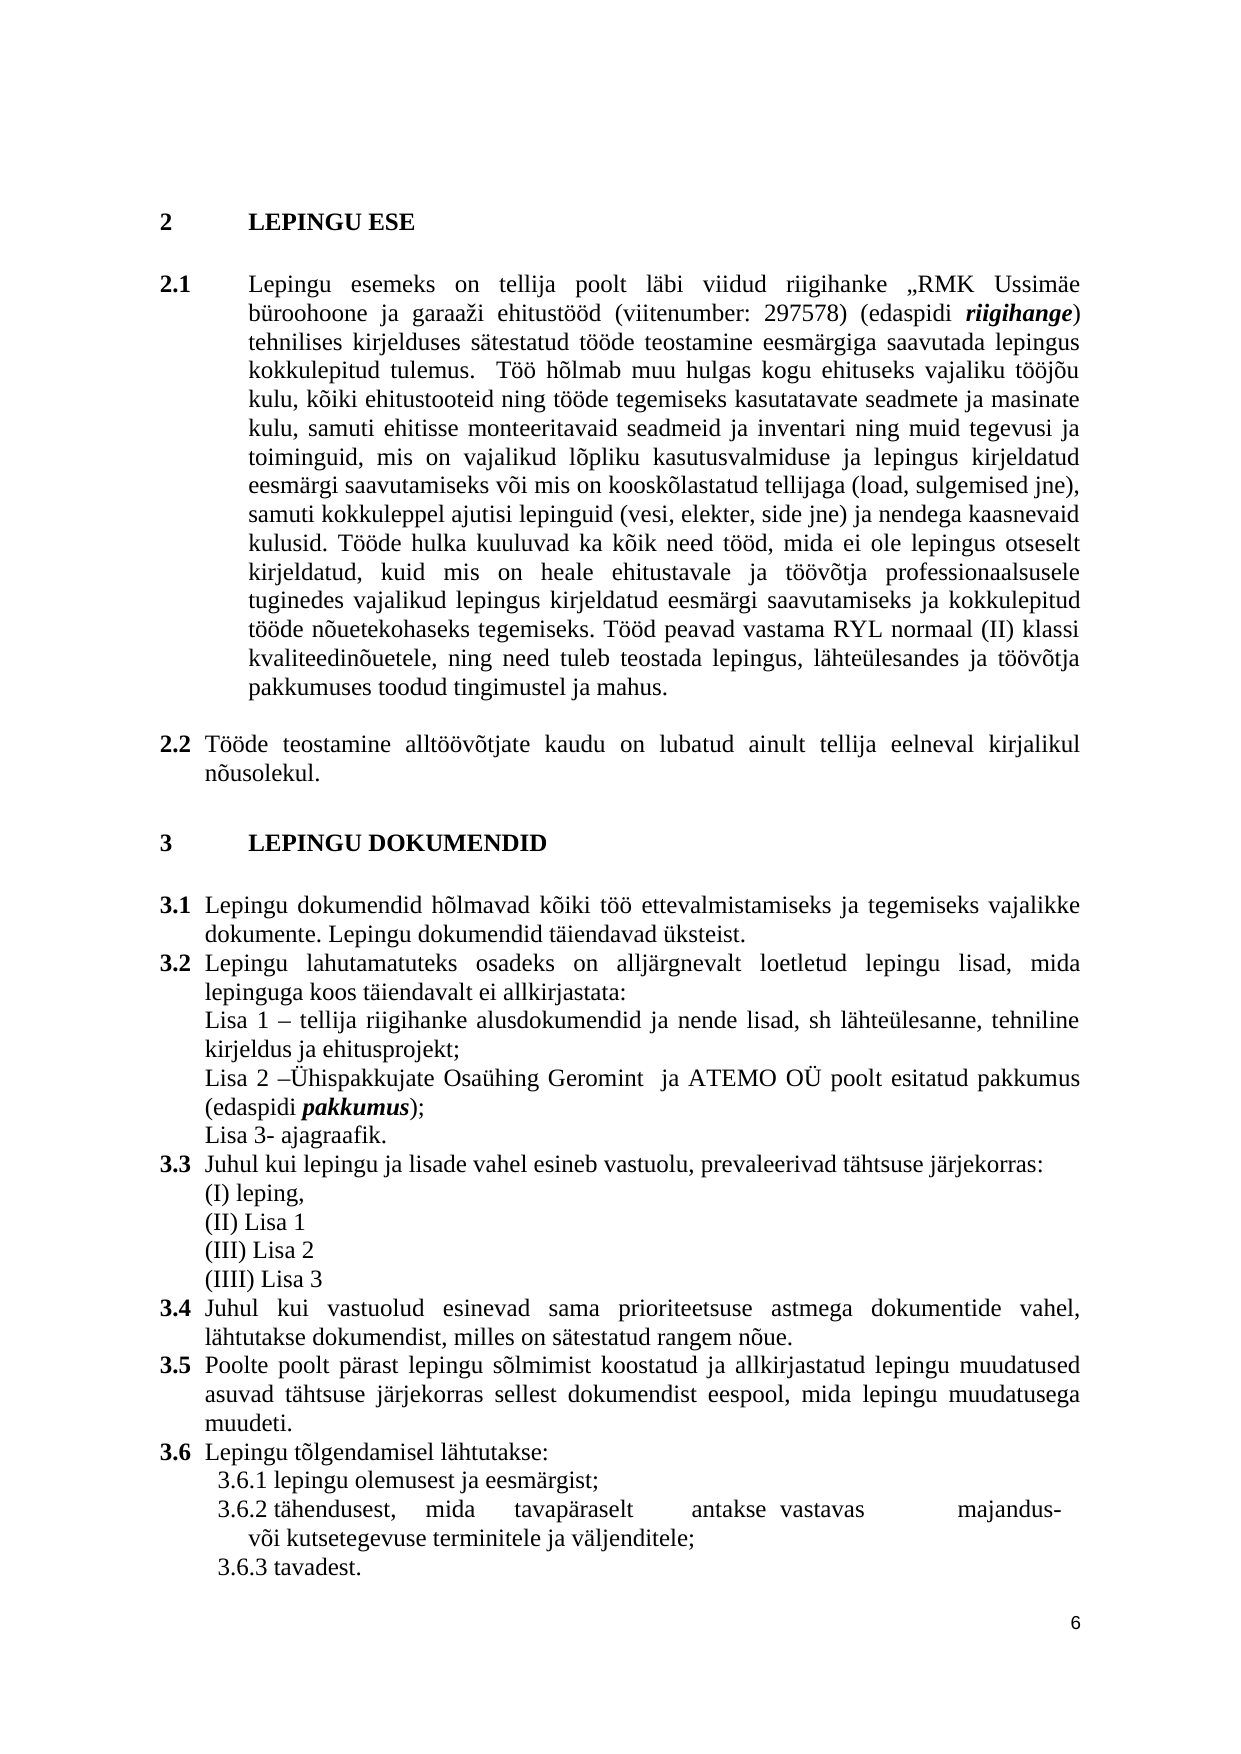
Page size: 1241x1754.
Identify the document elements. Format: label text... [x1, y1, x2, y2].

text Lisa 2 –Ühispakkujate Osaühing Geromint ja ATEMO OÜ poolt esitatud pakkumus (edaspidi pakkumus); [204, 1063, 1081, 1121]
text (I) leping, [204, 1178, 1081, 1207]
text Lisa 3- ajagraafik. [204, 1121, 1081, 1149]
subtitle LEPINGU ESE [159, 207, 1081, 236]
text Juhul kui lepingu ja lisade vahel esineb vastuolu, prevaleerivad tähtsuse järjekorras: [159, 1149, 1081, 1178]
text 3.6.1 lepingu olemusest ja eesmärgist; [217, 1466, 1067, 1494]
text (IIII) Lisa 3 [204, 1264, 1081, 1293]
subtitle LEPINGU DOKUMENDID [159, 828, 1081, 857]
text (II) Lisa 1 [204, 1207, 1081, 1236]
text Lisa 1 – tellija riigihanke alusdokumendid ja nende lisad, sh lähteülesanne, tehniline kirjeldus ja ehitusprojekt; [204, 1006, 1081, 1063]
text Juhul kui vastuolud esinevad sama prioriteetsuse astmega dokumentide vahel, lähtutakse dokumendist, milles on sätestatud rangem nõue. [159, 1293, 1081, 1351]
text Poolte poolt pärast lepingu sõlmimist koostatud ja allkirjastatud lepingu muudatused asuvad tähtsuse järjekorras sellest dokumendist eespool, mida lepingu muudatusega muudeti. [159, 1351, 1081, 1437]
text 3.6.3 tavadest. [217, 1552, 1067, 1581]
text Lepingu dokumendid hõlmavad kõiki töö ettevalmistamiseks ja tegemiseks vajalikke dokumente. Lepingu dokumendid täiendavad üksteist. [159, 891, 1081, 948]
text Tööde teostamine alltöövõtjate kaudu on lubatud ainult tellija eelneval kirjalikul nõusolekul. [159, 729, 1081, 787]
text Lepingu esemeks on tellija poolt läbi viidud riigihanke „RMK Ussimäe büroohoone ja garaaži ehitustööd (viitenumber: 297578) (edaspidi riigihange) tehnilises kirjelduses sätestatud tööde teostamine eesmärgiga saavutada lepingus kokkulepitud tulemus. Töö hõlmab muu hulgas kogu ehituseks vajaliku tööjõu kulu, kõiki ehitustooteid ning tööde tegemiseks kasutatavate seadmete ja masinate kulu, samuti ehitisse monteeritavaid seadmeid ja inventari ning muid tegevusi ja toiminguid, mis on vajalikud lõpliku kasutusvalmiduse ja lepingus kirjeldatud eesmärgi saavutamiseks või mis on kooskõlastatud tellijaga (load, sulgemised jne), samuti kokkuleppel ajutisi lepinguid (vesi, elekter, side jne) ja nendega kaasnevaid kulusid. Tööde hulka kuuluvad ka kõik need tööd, mida ei ole lepingus otseselt kirjeldatud, kuid mis on heale ehitustavale ja töövõtja professionaalsusele tuginedes vajalikud lepingus kirjeldatud eesmärgi saavutamiseks ja kokkulepitud tööde nõuetekohaseks tegemiseks. Tööd peavad vastama RYL normaal (II) klassi kvaliteedinõuetele, ning need tuleb teostada lepingus, lähteülesandes ja töövõtja pakkumuses toodud tingimustel ja mahus. [159, 269, 1081, 700]
text 3.6.2 tähendusest, mida tavapäraselt antakse vastavas majandus- või kutsetegevuse terminitele ja väljenditele; [217, 1494, 1067, 1552]
text Lepingu tõlgendamisel lähtutakse: [159, 1437, 1081, 1466]
text Lepingu lahutamatuteks osadeks on alljärgnevalt loetletud lepingu lisad, mida lepinguga koos täiendavalt ei allkirjastata: [159, 948, 1081, 1006]
text (III) Lisa 2 [204, 1236, 1081, 1264]
